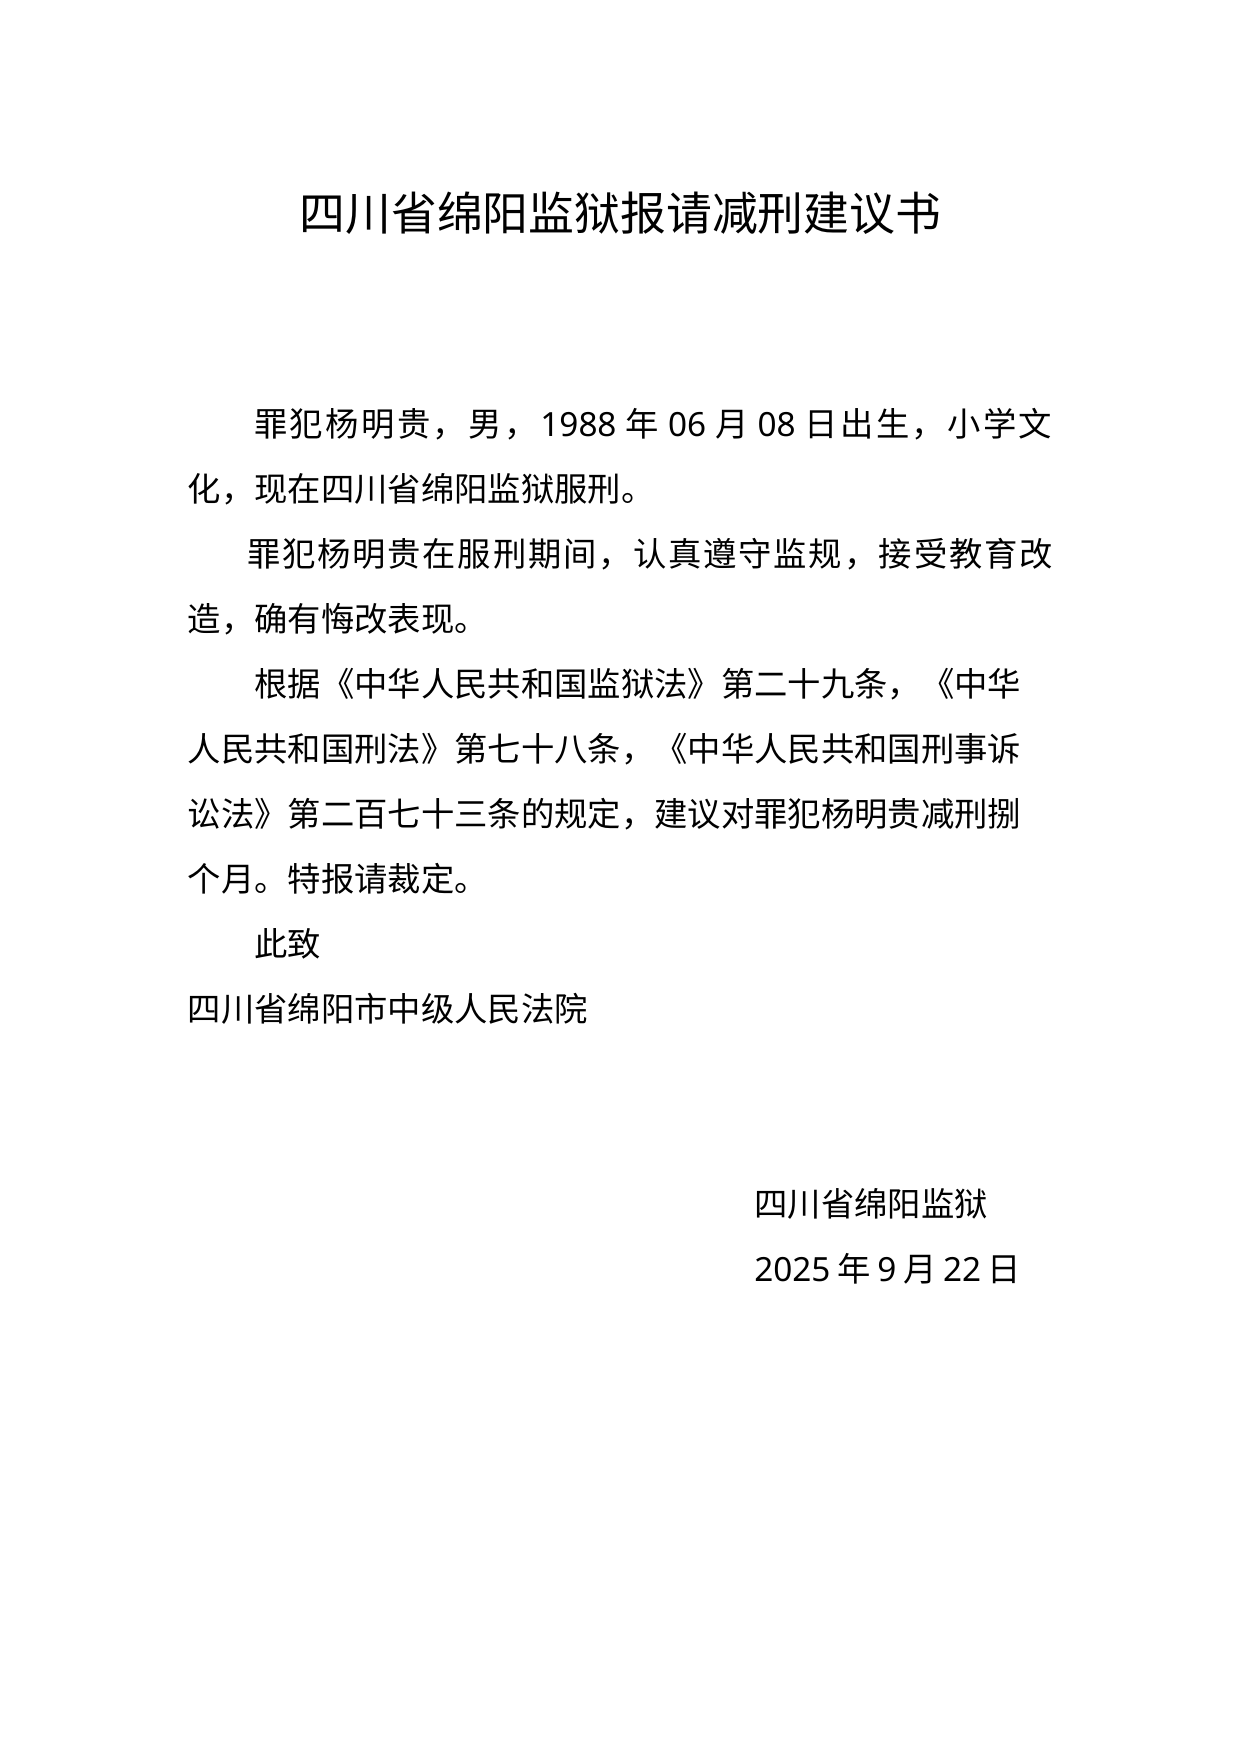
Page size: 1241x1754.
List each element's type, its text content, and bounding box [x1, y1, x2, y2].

text 四川省绵阳监狱报请减刑建议书 [187, 162, 1053, 259]
text 此致 [187, 909, 1053, 974]
text 2025年9月22日 [187, 1234, 1036, 1299]
text 罪犯杨明贵，男，1988年06月08日出生，小学文化，现在四川省绵阳监狱服刑。 [187, 389, 1053, 519]
text 四川省绵阳市中级人民法院 [187, 974, 1053, 1039]
text 四川省绵阳监狱 [187, 1169, 1053, 1234]
text 根据《中华人民共和国监狱法》第二十九条，《中华人民共和国刑法》第七十八条，《中华人民共和国刑事诉讼法》第二百七十三条的规定，建议对罪犯杨明贵减刑捌个月。特报请裁定。 [187, 649, 1053, 909]
text 罪犯杨明贵在服刑期间，认真遵守监规，接受教育改造，确有悔改表现。 [187, 519, 1053, 649]
